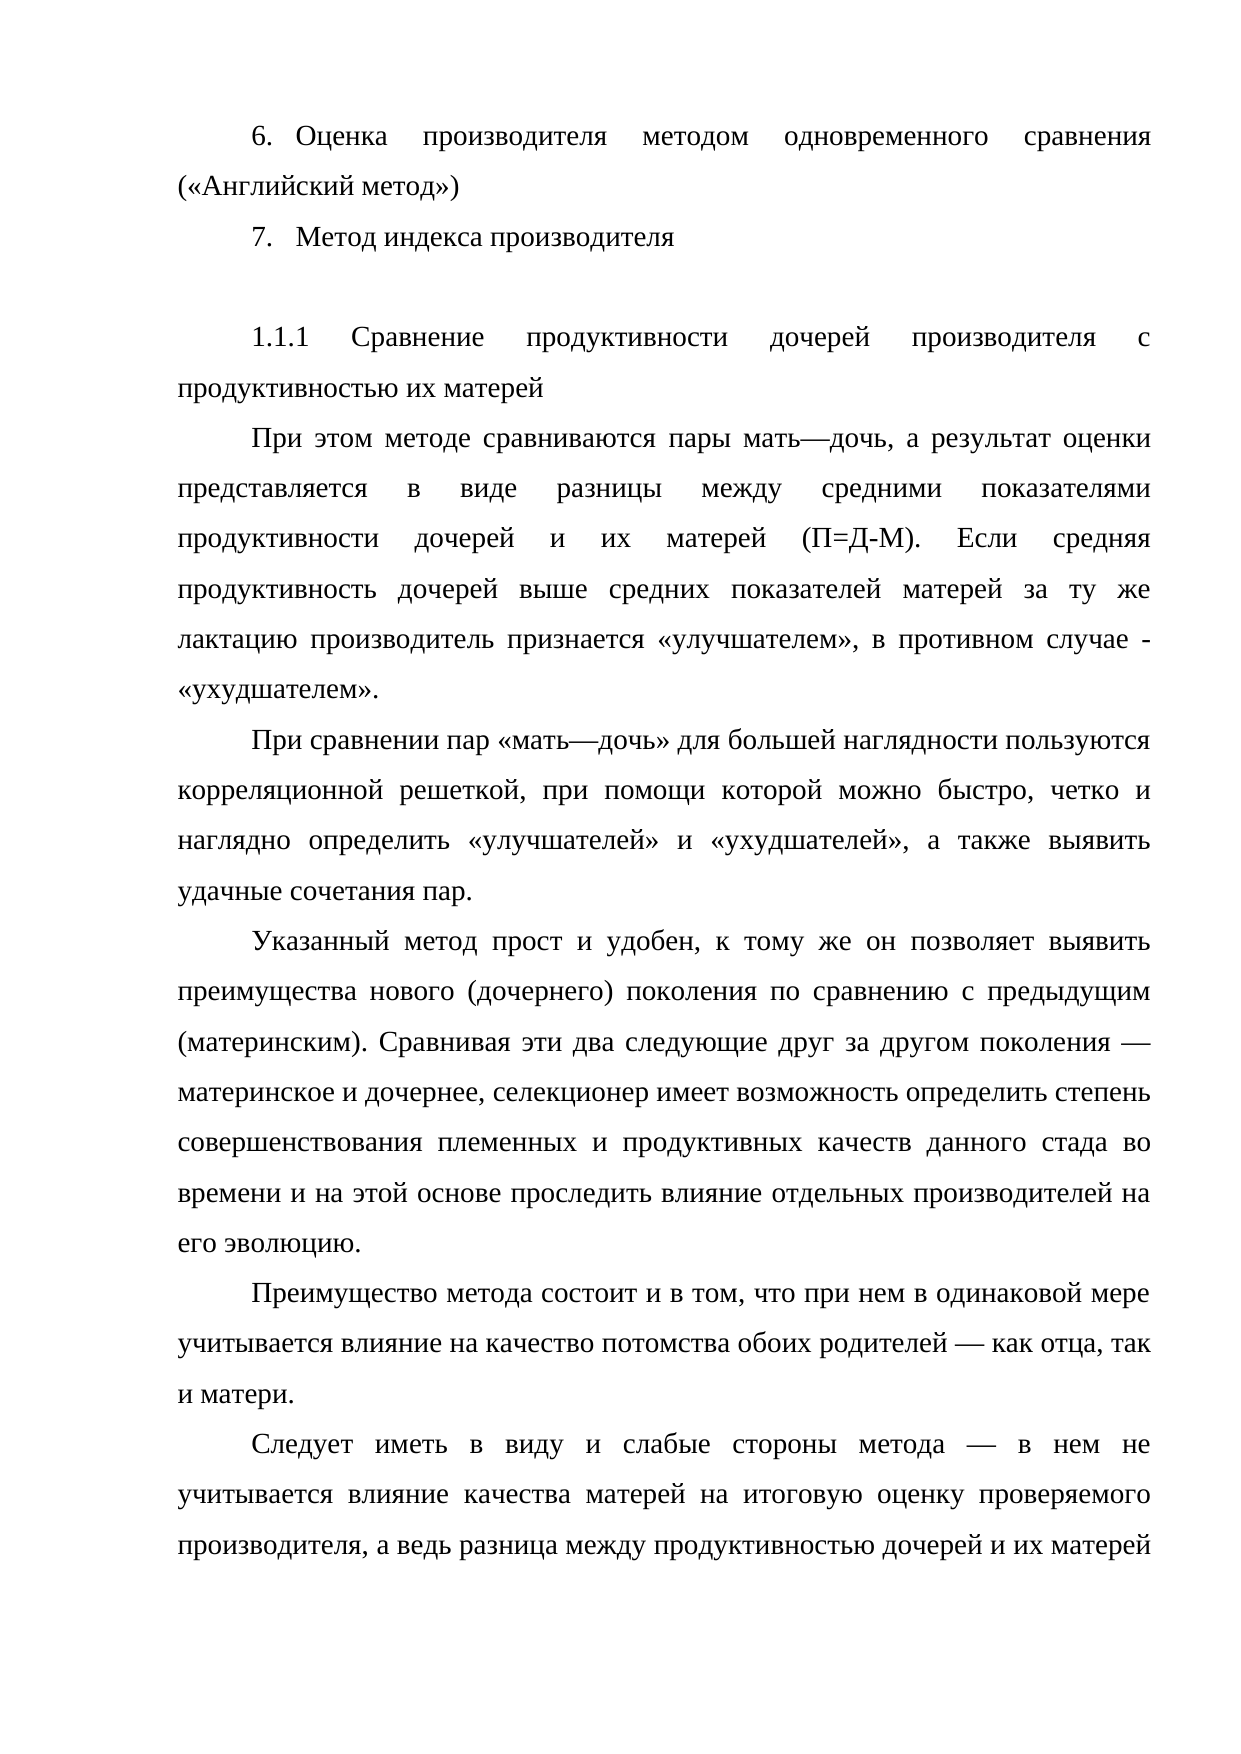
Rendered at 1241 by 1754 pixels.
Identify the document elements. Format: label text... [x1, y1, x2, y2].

list Оценка производителя методом одновременного сравнения («Английский метод») [177, 118, 1152, 202]
list Метод индекса производителя [177, 219, 1152, 252]
text Преимущество метода состоит и в том, что при нем в одинаковой мере учитывается влияние на качество потомства обоих родителей — как отца, так и матери. [177, 1275, 1152, 1409]
text При этом методе сравниваются пары мать—дочь, а результат оценки представляется в виде разницы между средними показателями продуктивности дочерей и их матерей (П=Д-М). Если средняя продуктивность дочерей выше средних показателей матерей за ту же лактацию производитель признается «улучшателем», в противном случае - «ухудшателем». [177, 420, 1152, 705]
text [177, 1426, 1152, 1560]
text Указанный метод прост и удобен, к тому же он позволяет выявить преимущества нового (дочернего) поколения по сравнению с предыдущим (материнским). Сравнивая эти два следующие друг за другом поколения — материнское и дочернее, селекционер имеет возможность определить степень совершенствования племенных и продуктивных качеств данного стада во времени и на этой основе проследить влияние отдельных производителей на его эволюцию. [177, 923, 1152, 1258]
text При сравнении пар «мать—дочь» для большей наглядности пользуются корреляционной решеткой, при помощи которой можно быстро, четко и наглядно определить «улучшателей» и «ухудшателей», а также выявить удачные сочетания пар. [177, 722, 1152, 906]
text 1.1.1 Сравнение продуктивности дочерей производителя с продуктивностью их матерей [177, 319, 1152, 403]
